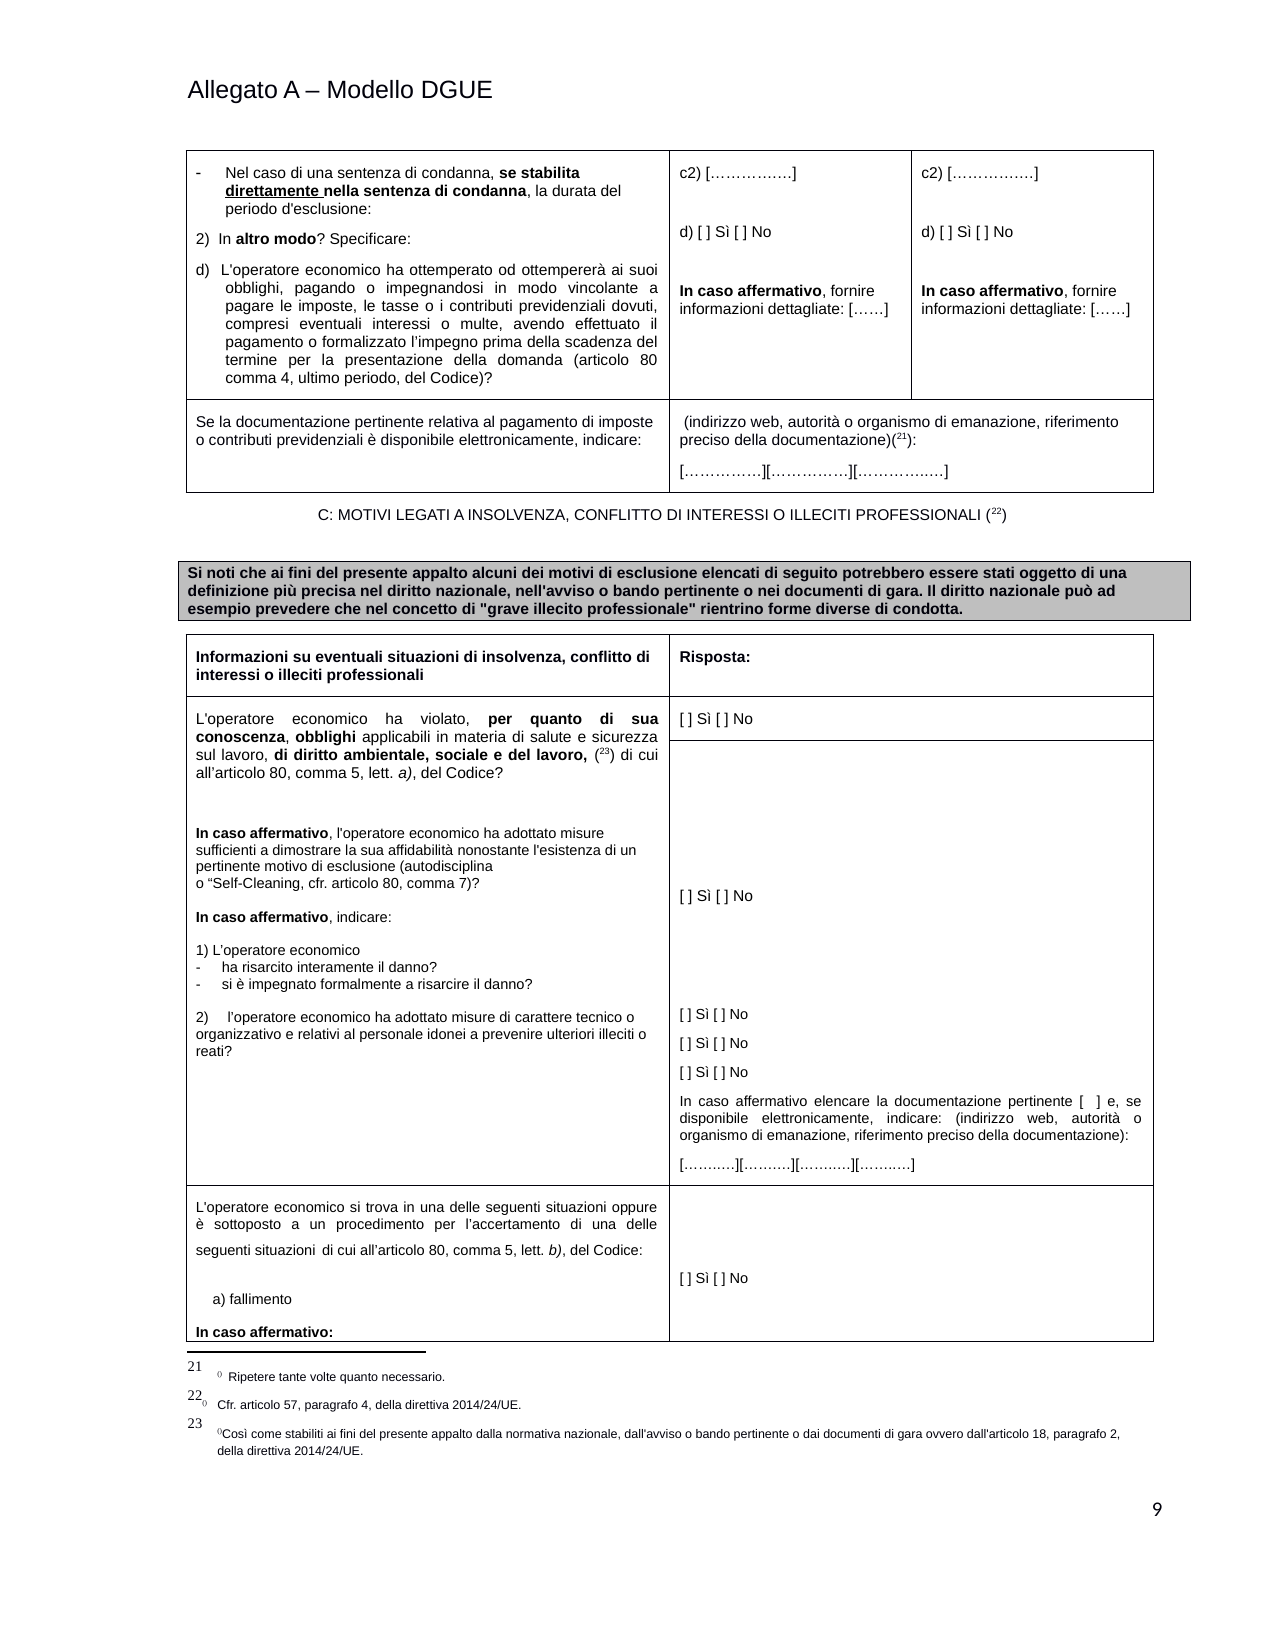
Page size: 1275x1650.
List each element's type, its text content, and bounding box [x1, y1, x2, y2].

table_cell [ ] Sì [ ] No [ ] Sì [ ] No [ ] Sì [ ] No [ ] Sì [ ] No In caso affermativo elencare la documentazione pertinente [ ] e, se disponibile elettronicamente, indicare: (indirizzo web, autorità o organismo di emanazione, riferimento preciso della documentazione): [……..…][…….…][……..…][……..…] [670, 741, 1153, 1185]
table_cell L'operatore economico ha violato, per quanto di sua conoscenza, obblighi applicabili in materia di salute e sicurezza sul lavoro, di diritto ambientale, sociale e del lavoro, () di cui all’articolo 80, comma 5, lett. a), del Codice? In caso affermativo, l'operatore economico ha adottato misure sufficienti a dimostrare la sua affidabilità nonostante l'esistenza di un pertinente motivo di esclusione (autodisciplina o “Self-Cleaning, cfr. articolo 80, comma 7)? In caso affermativo, indicare: 1) L’operatore economico - ha risarcito interamente il danno? - si è impegnato formalmente a risarcire il danno? 2) l’operatore economico ha adottato misure di carattere tecnico o organizzativo e relativi al personale idonei a prevenire ulteriori illeciti o reati? [187, 697, 669, 1185]
table_header Informazioni su eventuali situazioni di insolvenza, conflitto di interessi o illeciti professionali [187, 635, 669, 696]
title C: motivi legati a insolvenza, conflitto di interessi o illeciti professionali () [187, 505, 1137, 523]
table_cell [670, 1186, 1153, 1341]
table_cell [670, 151, 911, 399]
table_header Risposta: [670, 635, 1153, 696]
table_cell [912, 151, 1153, 399]
text Si noti che ai fini del presente appalto alcuni dei motivi di esclusione elencati di seguito potrebbero essere stati oggetto di una definizione più precisa nel diritto nazionale, nell'avviso o bando pertinente o nei documenti di gara. Il diritto nazionale può ad esempio prevedere che nel concetto di "grave illecito professionale" rientrino forme diverse di condotta. [179, 562, 1190, 620]
table_cell [ ] Sì [ ] No [670, 697, 1153, 740]
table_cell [187, 1186, 669, 1341]
table_cell Se la documentazione pertinente relativa al pagamento di imposte o contributi previdenziali è disponibile elettronicamente, indicare: [187, 400, 669, 492]
table_cell (indirizzo web, autorità o organismo di emanazione, riferimento preciso della documentazione)(): [……………][……………][…………..…] [670, 400, 1153, 492]
